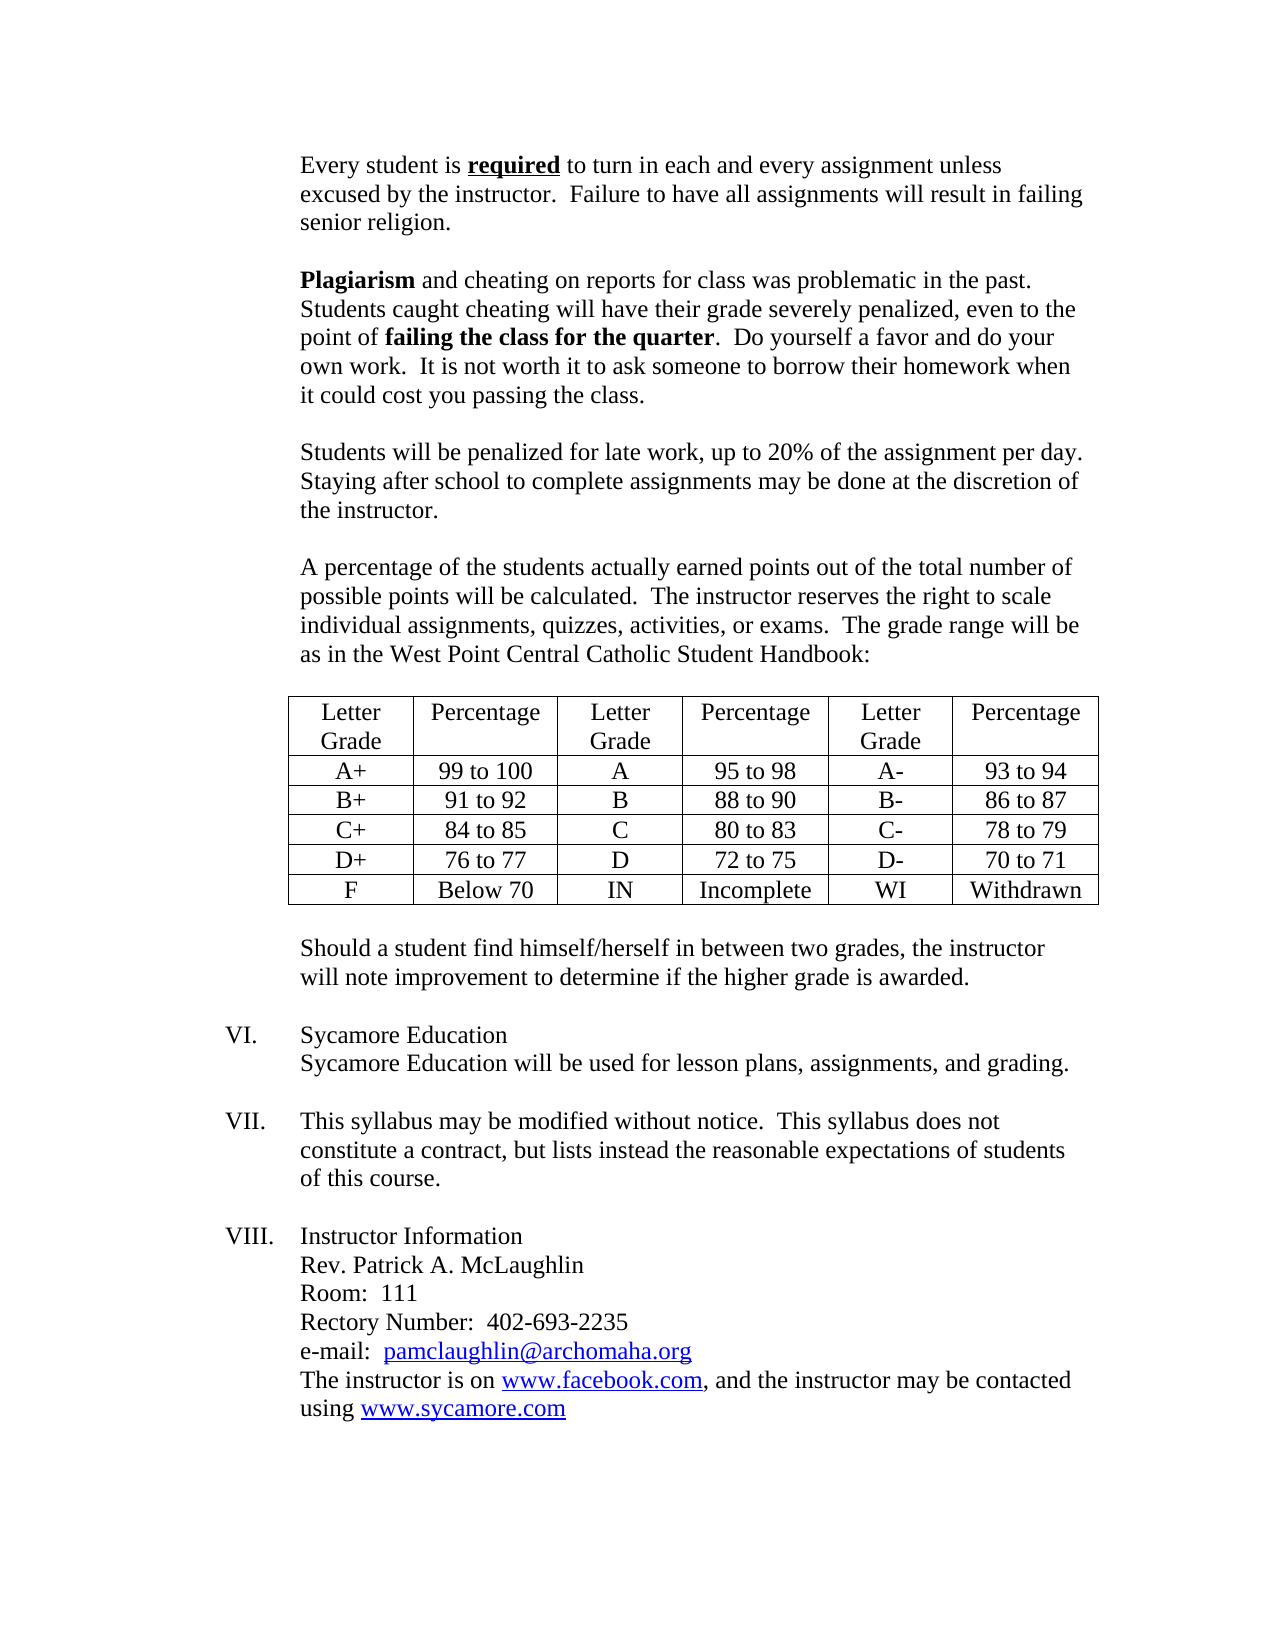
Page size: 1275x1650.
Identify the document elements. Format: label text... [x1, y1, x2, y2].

table_cell D [558, 845, 682, 874]
table_cell F [289, 875, 413, 904]
text Should a student find himself/herself in between two grades, the instructor will note improvement to determine if the higher grade is awarded. [300, 933, 1087, 991]
table_cell 91 to 92 [414, 786, 557, 814]
table_cell 95 to 98 [683, 756, 828, 784]
table_cell 72 to 75 [683, 845, 828, 874]
table_cell 93 to 94 [953, 756, 1098, 784]
text Rev. Patrick A. McLaughlin [300, 1250, 1087, 1278]
table_cell B+ [289, 786, 413, 814]
table_cell Below 70 [414, 875, 557, 904]
table_cell A [558, 756, 682, 784]
table_cell C+ [289, 815, 413, 844]
table_cell IN [558, 875, 682, 904]
table_cell Withdrawn [953, 875, 1098, 904]
text Plagiarism and cheating on reports for class was problematic in the past. Students caught cheating will have their grade severely penalized, even to the point of failing the class for the quarter. Do yourself a favor and do your own work. It is not worth it to ask someone to borrow their homework when it could cost you passing the class. [300, 265, 1087, 409]
table_cell D- [829, 845, 952, 874]
table_cell C- [829, 815, 952, 844]
table_cell D+ [289, 845, 413, 874]
table_cell B- [829, 786, 952, 814]
table_cell C [558, 815, 682, 844]
text Rectory Number: 402-693-2235 [300, 1307, 1087, 1336]
table_header Letter Grade [829, 697, 952, 755]
text Sycamore Education will be used for lesson plans, assignments, and grading. [300, 1048, 1087, 1077]
table_cell 84 to 85 [414, 815, 557, 844]
table_cell 70 to 71 [953, 845, 1098, 874]
text e-mail: pamclaughlin@archomaha.org [300, 1336, 1087, 1365]
table_cell A- [829, 756, 952, 784]
list Students will be penalized for late work, up to 20% of the assignment per day. Staying after school to complete assignments may be done at the discretion of the instructor. [300, 437, 1087, 524]
table_header Percentage [414, 697, 557, 755]
table_cell Incomplete [683, 875, 828, 904]
table_header Letter Grade [289, 697, 413, 755]
table_cell 76 to 77 [414, 845, 557, 874]
table_cell 99 to 100 [414, 756, 557, 784]
table_cell WI [829, 875, 952, 904]
text The instructor is on www.facebook.com, and the instructor may be contacted using www.sycamore.com [300, 1365, 1087, 1422]
table_cell 80 to 83 [683, 815, 828, 844]
list Sycamore Education [225, 1020, 1087, 1048]
table_cell 86 to 87 [953, 786, 1098, 814]
table_cell A+ [289, 756, 413, 784]
table_header Percentage [953, 697, 1098, 755]
text Room: 111 [300, 1278, 1087, 1307]
list Instructor Information [225, 1221, 1087, 1250]
table_header Letter Grade [558, 697, 682, 755]
table_header Percentage [683, 697, 828, 755]
list This syllabus may be modified without notice. This syllabus does not constitute a contract, but lists instead the reasonable expectations of students of this course. [225, 1106, 1087, 1192]
table_cell B [558, 786, 682, 814]
table_cell 88 to 90 [683, 786, 828, 814]
text A percentage of the students actually earned points out of the total number of possible points will be calculated. The instructor reserves the right to scale individual assignments, quizzes, activities, or exams. The grade range will be as in the West Point Central Catholic Student Handbook: [300, 552, 1087, 667]
list Every student is required to turn in each and every assignment unless excused by the instructor. Failure to have all assignments will result in failing senior religion. [300, 150, 1087, 236]
table_cell 78 to 79 [953, 815, 1098, 844]
